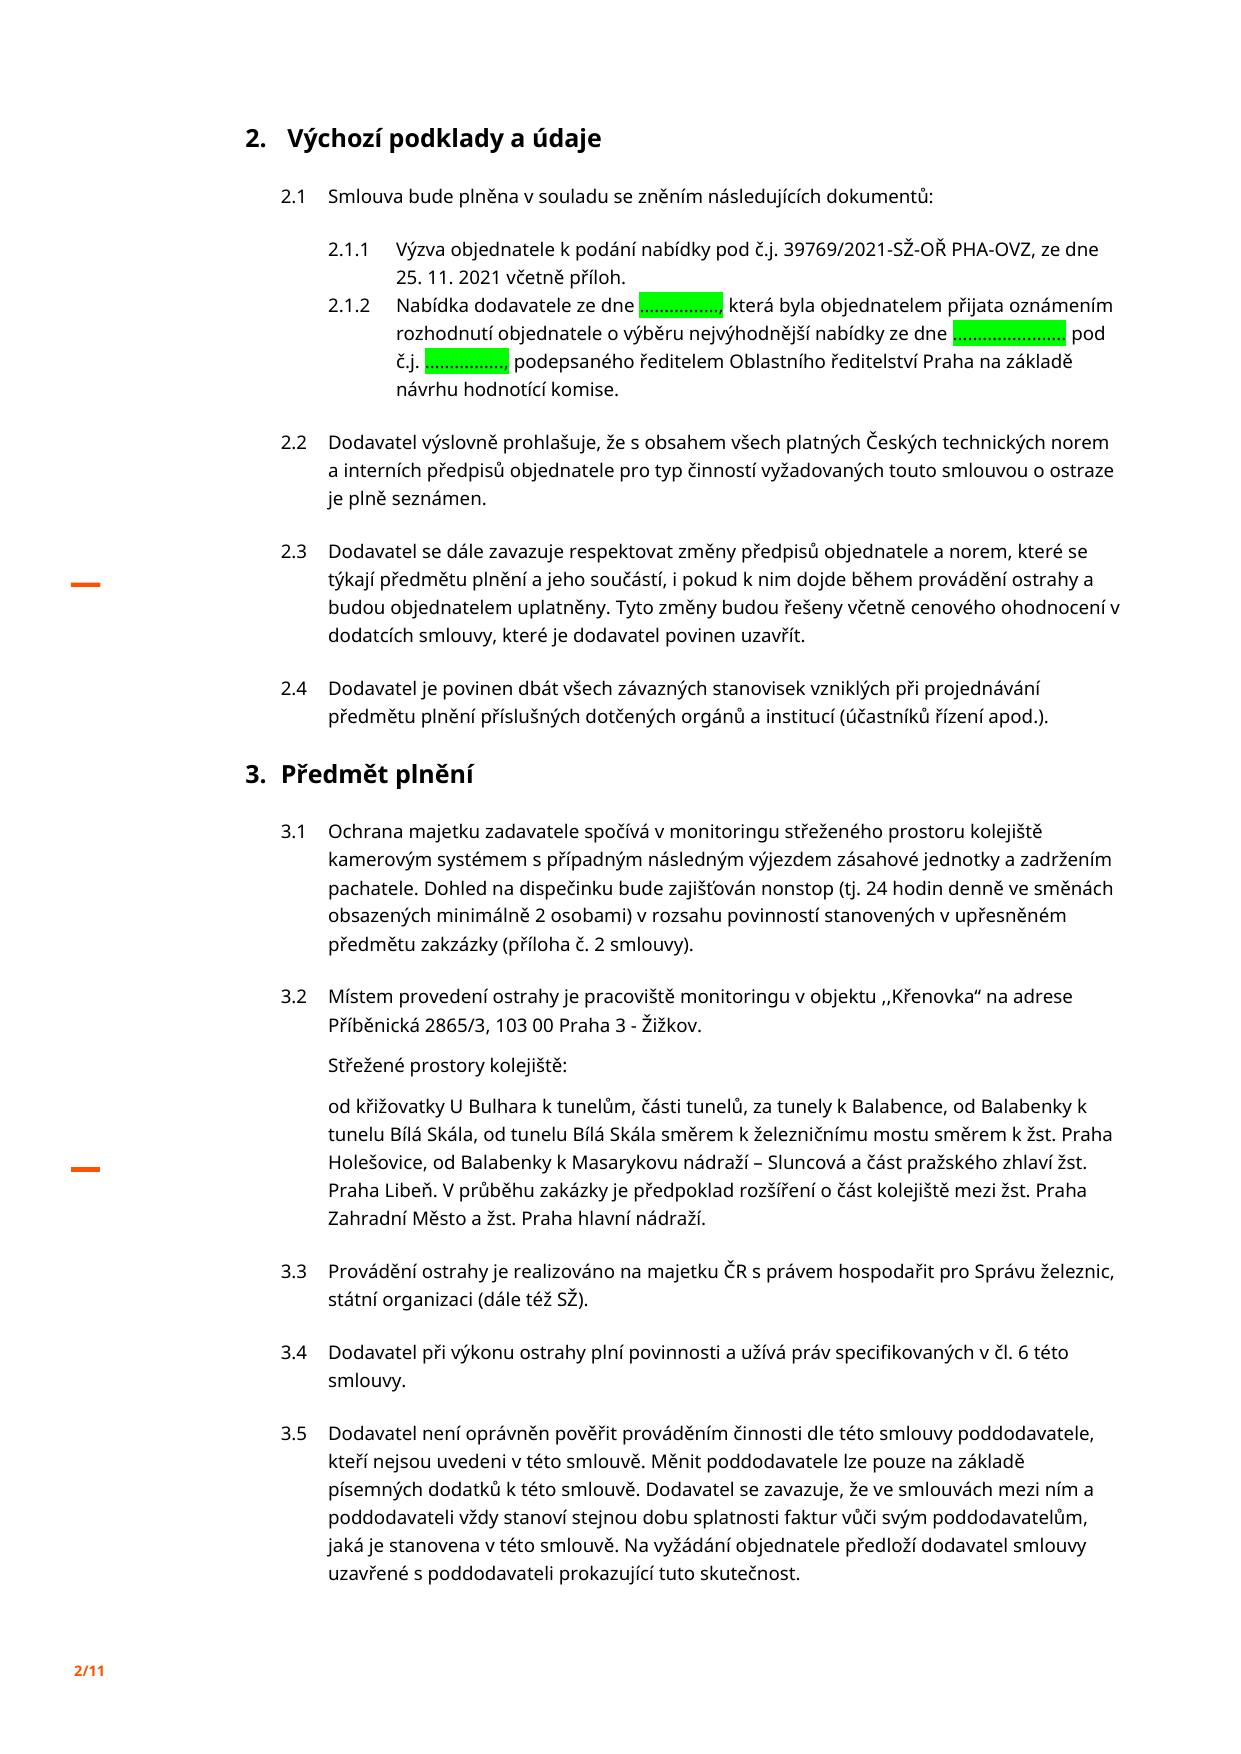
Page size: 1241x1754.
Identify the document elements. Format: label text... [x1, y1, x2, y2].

list Dodavatel při výkonu ostrahy plní povinnosti a užívá práv specifikovaných v čl. 6 této smlouvy. [281, 1339, 1122, 1393]
list Nabídka dodavatele ze dne ……………., která byla objednatelem přijata oznámením rozhodnutí objednatele o výběru nejvýhodnější nabídky ze dne ………………….. pod č.j. ……………., podepsaného ředitelem Oblastního ředitelství Praha na základě návrhu hodnotící komise. [328, 292, 1122, 402]
text od křižovatky U Bulhara k tunelům, části tunelů, za tunely k Balabence, od Balabenky k tunelu Bílá Skála, od tunelu Bílá Skála směrem k železničnímu mostu směrem k žst. Praha Holešovice, od Balabenky k Masarykovu nádraží – Sluncová a část pražského zhlaví žst. Praha Libeň. V průběhu zakázky je předpoklad rozšíření o část kolejiště mezi žst. Praha Zahradní Město a žst. Praha hlavní nádraží. [328, 1093, 1122, 1231]
list Dodavatel výslovně prohlašuje, že s obsahem všech platných Českých technických norem a interních předpisů objednatele pro typ činností vyžadovaných touto smlouvou o ostraze je plně seznámen. [281, 429, 1122, 511]
text Střežené prostory kolejiště: [328, 1052, 1122, 1078]
list Předmět plnění [245, 756, 1122, 790]
list Výchozí podklady a údaje [245, 121, 1122, 155]
list Místem provedení ostrahy je pracoviště monitoringu v objektu ,,Křenovka“ na adrese Příběnická 2865/3, 103 00 Praha 3 - Žižkov. [281, 984, 1122, 1037]
list Provádění ostrahy je realizováno na majetku ČR s právem hospodařit pro Správu železnic, státní organizaci (dále též SŽ). [281, 1258, 1122, 1312]
list Dodavatel se dále zavazuje respektovat změny předpisů objednatele a norem, které se týkají předmětu plnění a jeho součástí, i pokud k nim dojde během provádění ostrahy a budou objednatelem uplatněny. Tyto změny budou řešeny včetně cenového ohodnocení v dodatcích smlouvy, které je dodavatel povinen uzavřít. [281, 538, 1122, 648]
list Smlouva bude plněna v souladu se zněním následujících dokumentů: [281, 183, 1122, 208]
list Dodavatel je povinen dbát všech závazných stanovisek vzniklých při projednávání předmětu plnění příslušných dotčených orgánů a institucí (účastníků řízení apod.). [281, 675, 1122, 729]
list Výzva objednatele k podání nabídky pod č.j. 39769/2021-SŽ-OŘ PHA-OVZ, ze dne 25. 11. 2021 včetně příloh. [328, 236, 1122, 289]
list Ochrana majetku zadavatele spočívá v monitoringu střeženého prostoru kolejiště kamerovým systémem s případným následným výjezdem zásahové jednotky a zadržením pachatele. Dohled na dispečinku bude zajišťován nonstop (tj. 24 hodin denně ve směnách obsazených minimálně 2 osobami) v rozsahu povinností stanovených v upřesněném předmětu zakzázky (příloha č. 2 smlouvy). [281, 819, 1122, 956]
list Dodavatel není oprávněn pověřit prováděním činnosti dle této smlouvy poddodavatele, kteří nejsou uvedeni v této smlouvě. Měnit poddodavatele lze pouze na základě písemných dodatků k této smlouvě. Dodavatel se zavazuje, že ve smlouvách mezi ním a poddodavateli vždy stanoví stejnou dobu splatnosti faktur vůči svým poddodavatelům, jaká je stanovena v této smlouvě. Na vyžádání objednatele předloží dodavatel smlouvy uzavřené s poddodavateli prokazující tuto skutečnost. [281, 1420, 1122, 1586]
